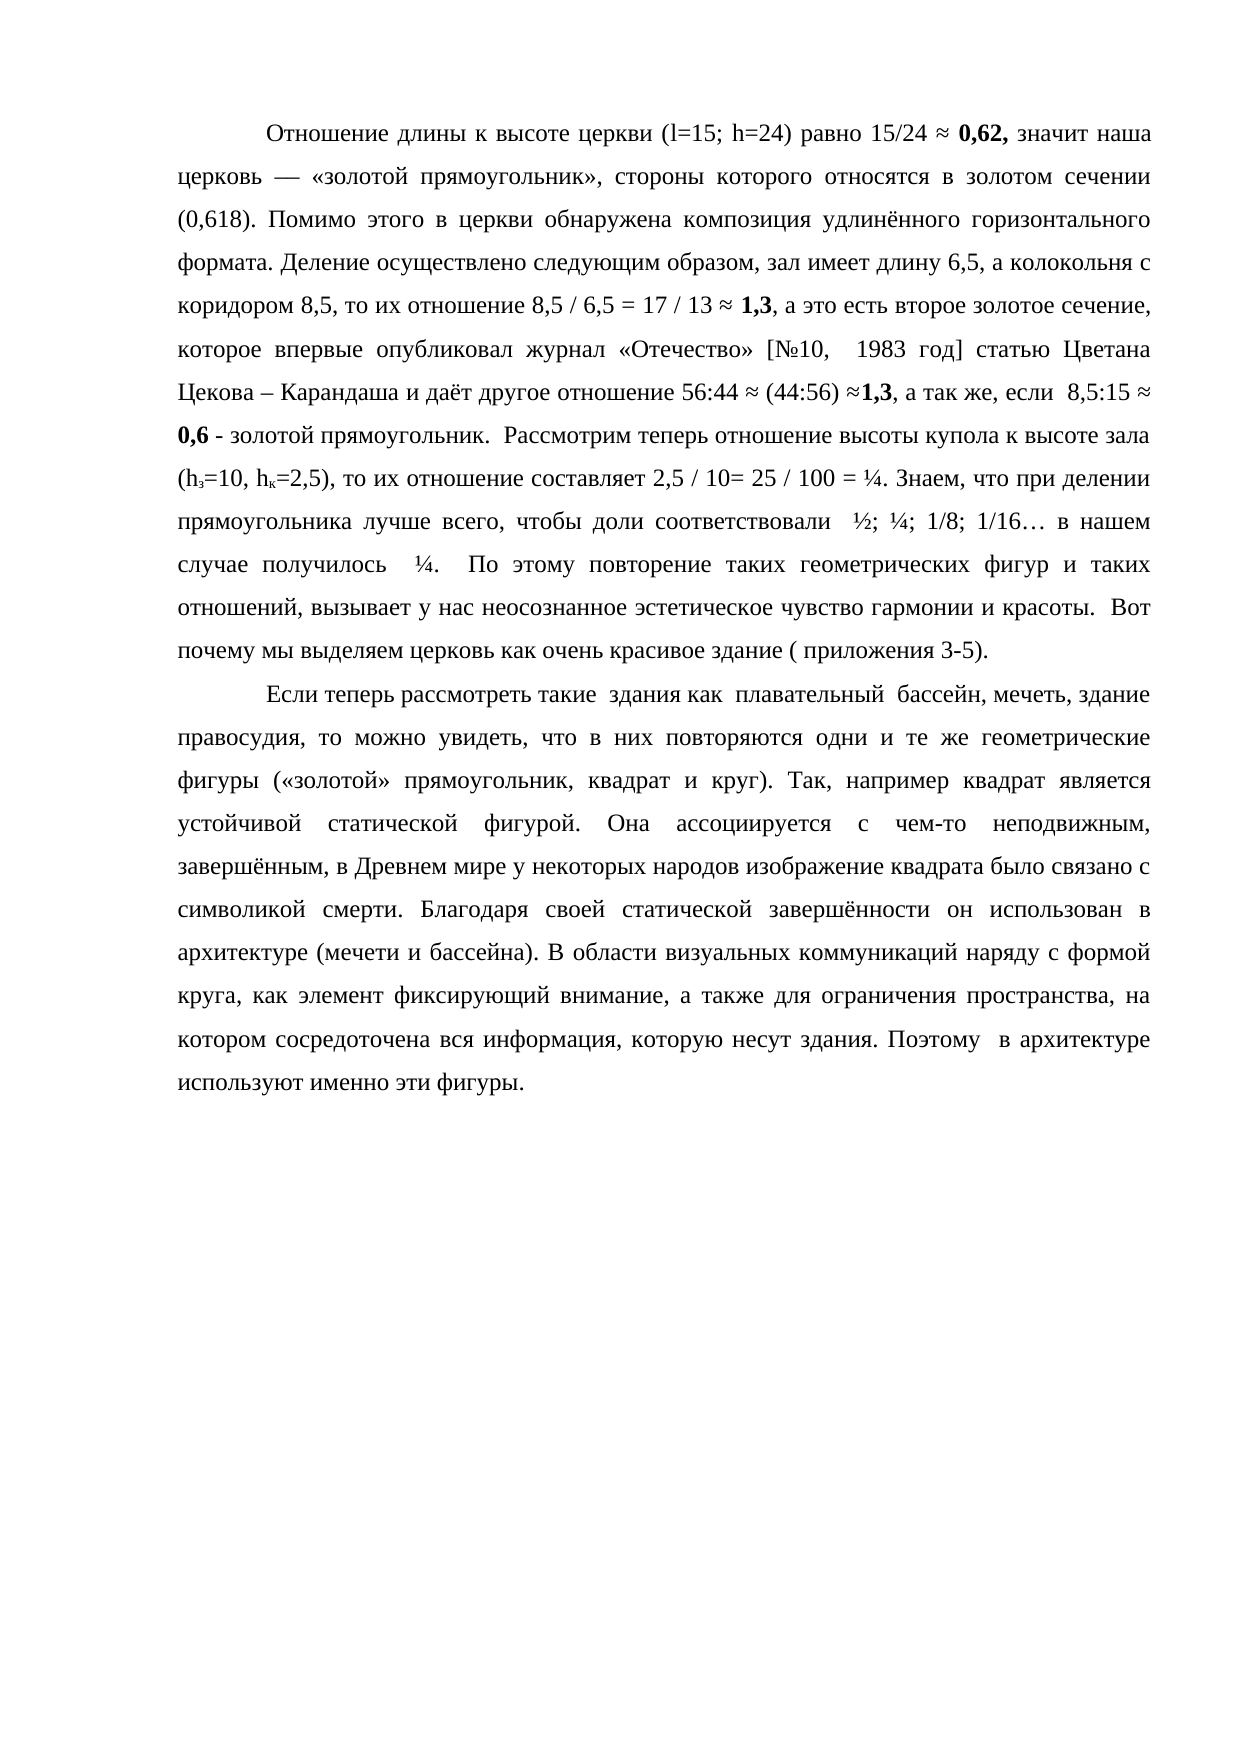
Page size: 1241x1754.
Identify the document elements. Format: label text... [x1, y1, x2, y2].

text Если теперь рассмотреть такие здания как плавательный бассейн, мечеть, здание правосудия, то можно увидеть, что в них повторяются одни и те же геометрические фигуры («золотой» прямоугольник, квадрат и круг). Так, например квадрат является устойчивой статической фигурой. Она ассоциируется с чем-то неподвижным, завершённым, в Древнем мире у некоторых народов изображение квадрата было связано с символикой смерти. Благодаря своей статической завершённости он использован в архитектуре (мечети и бассейна). В области визуальных коммуникаций наряду с формой круга, как элемент фиксирующий внимание, а также для ограничения пространства, на котором сосредоточена вся информация, которую несут здания. Поэтому в архитектуре используют именно эти фигуры. [177, 679, 1152, 1096]
text Отношение длины к высоте церкви (l=15; h=24) равно 15/24 ≈ 0,62, значит наша церковь –– «золотой прямоугольник», стороны которого относятся в золотом сечении (0,618). Помимо этого в церкви обнаружена композиция удлинённого горизонтального формата. Деление осуществлено следующим образом, зал имеет длину 6,5, а колокольня с коридором 8,5, то их отношение 8,5 / 6,5 = 17 / 13 ≈ 1,3, а это есть второе золотое сечение, которое впервые опубликовал журнал «Отечество» [№10, 1983 год] статью Цветана Цекова – Карандаша и даёт другое отношение 56:44 ≈ (44:56) ≈1,3, а так же, если 8,5:15 ≈ 0,6 - золотой прямоугольник. Рассмотрим теперь отношение высоты купола к высоте зала (hз=10, hк=2,5), то их отношение составляет 2,5 / 10= 25 / 100 = ¼. Знаем, что при делении прямоугольника лучше всего, чтобы доли соответствовали ½; ¼; 1/8; 1/16… в нашем случае получилось ¼. По этому повторение таких геометрических фигур и таких отношений, вызывает у нас неосознанное эстетическое чувство гармонии и красоты. Вот почему мы выделяем церковь как очень красивое здание ( приложения 3-5). [177, 118, 1152, 664]
